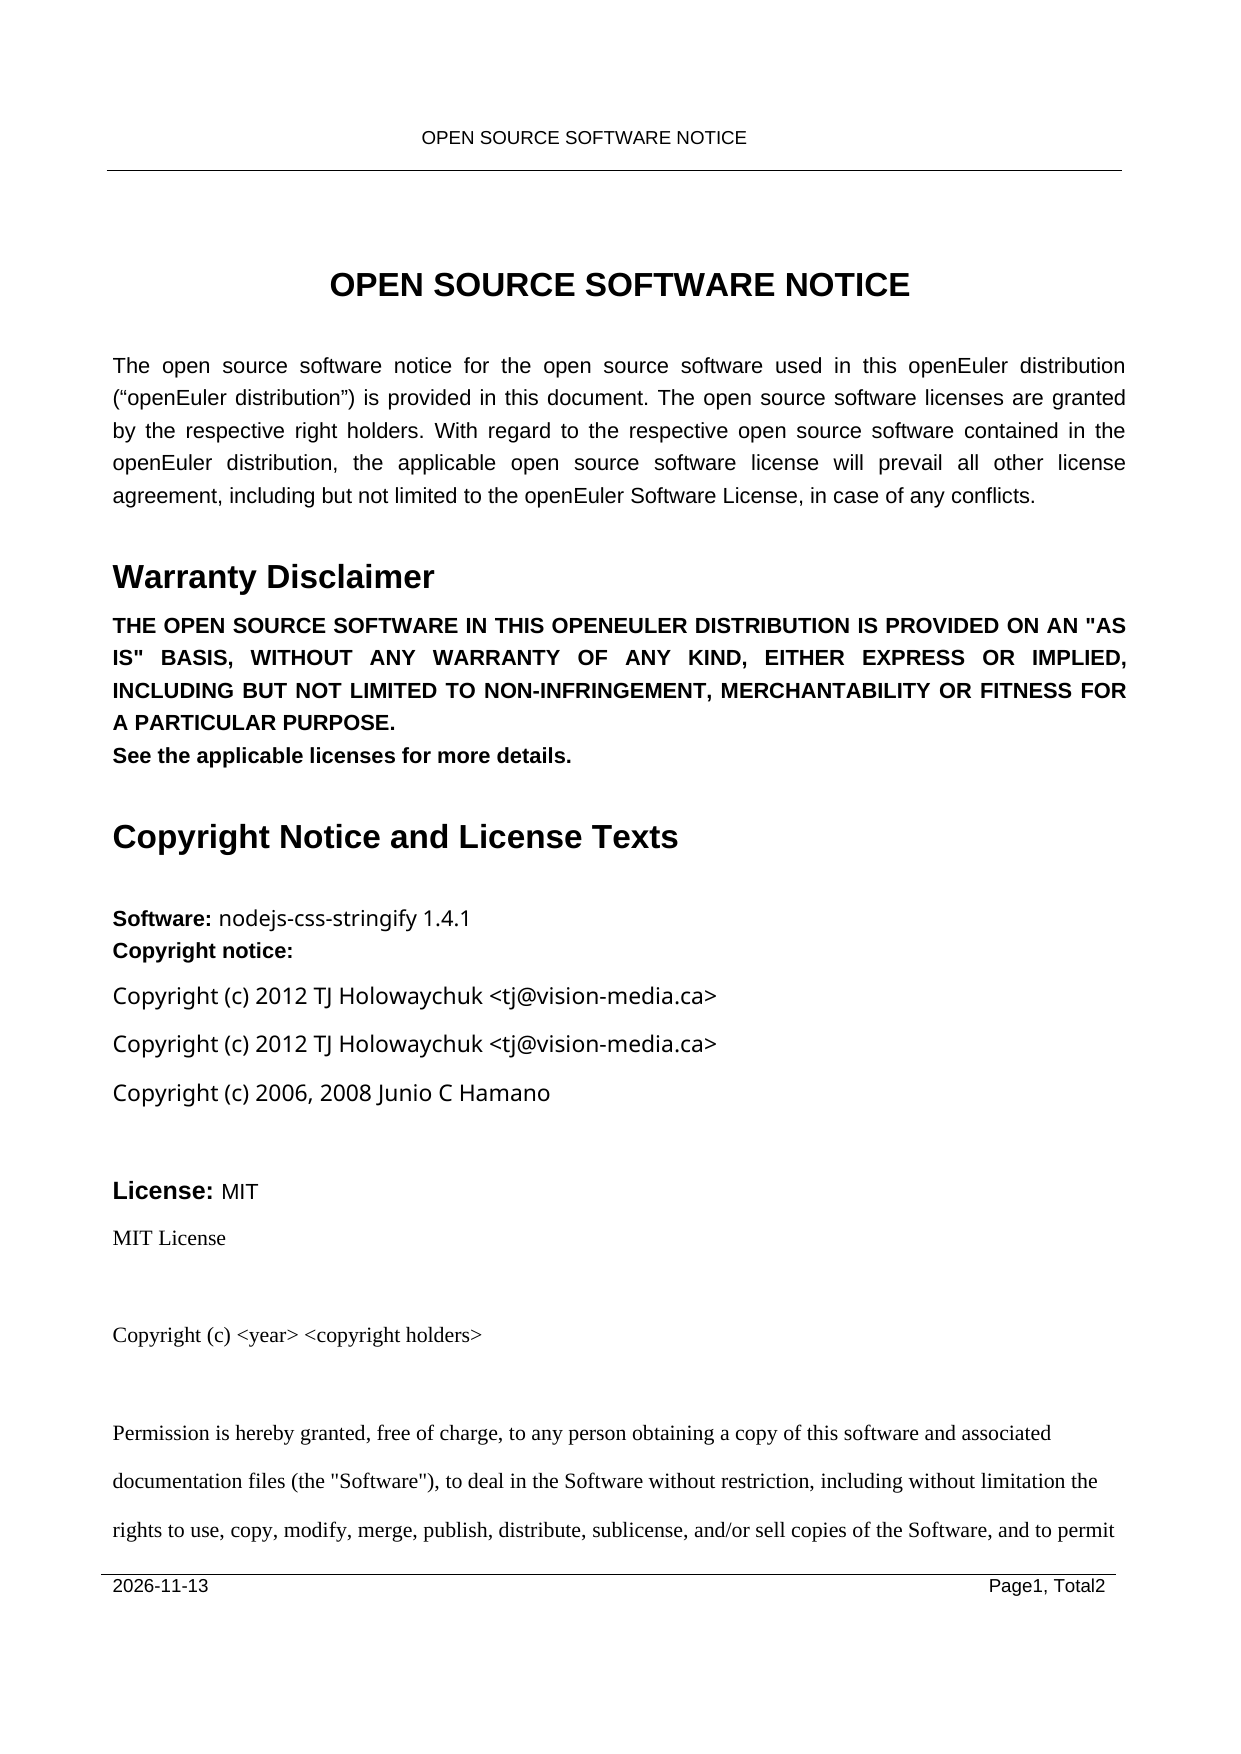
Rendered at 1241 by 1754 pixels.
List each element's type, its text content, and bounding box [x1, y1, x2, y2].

text THE OPEN SOURCE SOFTWARE IN THIS OPENEULER DISTRIBUTION IS PROVIDED ON AN "AS IS" BASIS, WITHOUT ANY WARRANTY OF ANY KIND, EITHER EXPRESS OR IMPLIED, INCLUDING BUT NOT LIMITED TO NON-INFRINGEMENT, MERCHANTABILITY OR FITNESS FOR A PARTICULAR PURPOSE. See the applicable licenses for more details. [112, 609, 1128, 771]
text Copyright (c) 2012 TJ Holowaychuk <tj@vision-media.ca> Copyright (c) 2012 TJ Holowaychuk <tj@vision-media.ca> Copyright (c) 2006, 2008 Junio C Hamano [112, 979, 1128, 1158]
text Software: nodejs-css-stringify 1.4.1 [112, 901, 1128, 934]
text OPEN SOURCE SOFTWARE NOTICE [112, 251, 1128, 316]
text License: MIT [112, 1174, 1128, 1207]
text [112, 1221, 1128, 1546]
text Copyright Notice and License Texts [112, 804, 1128, 869]
text Warranty Disclaimer [112, 544, 1128, 609]
text The open source software notice for the open source software used in this openEuler distribution (“openEuler distribution”) is provided in this document. The open source software licenses are granted by the respective right holders. With regard to the respective open source software contained in the openEuler distribution, the applicable open source software license will prevail all other license agreement, including but not limited to the openEuler Software License, in case of any conflicts. [112, 349, 1128, 511]
text Copyright notice: [112, 934, 1128, 966]
